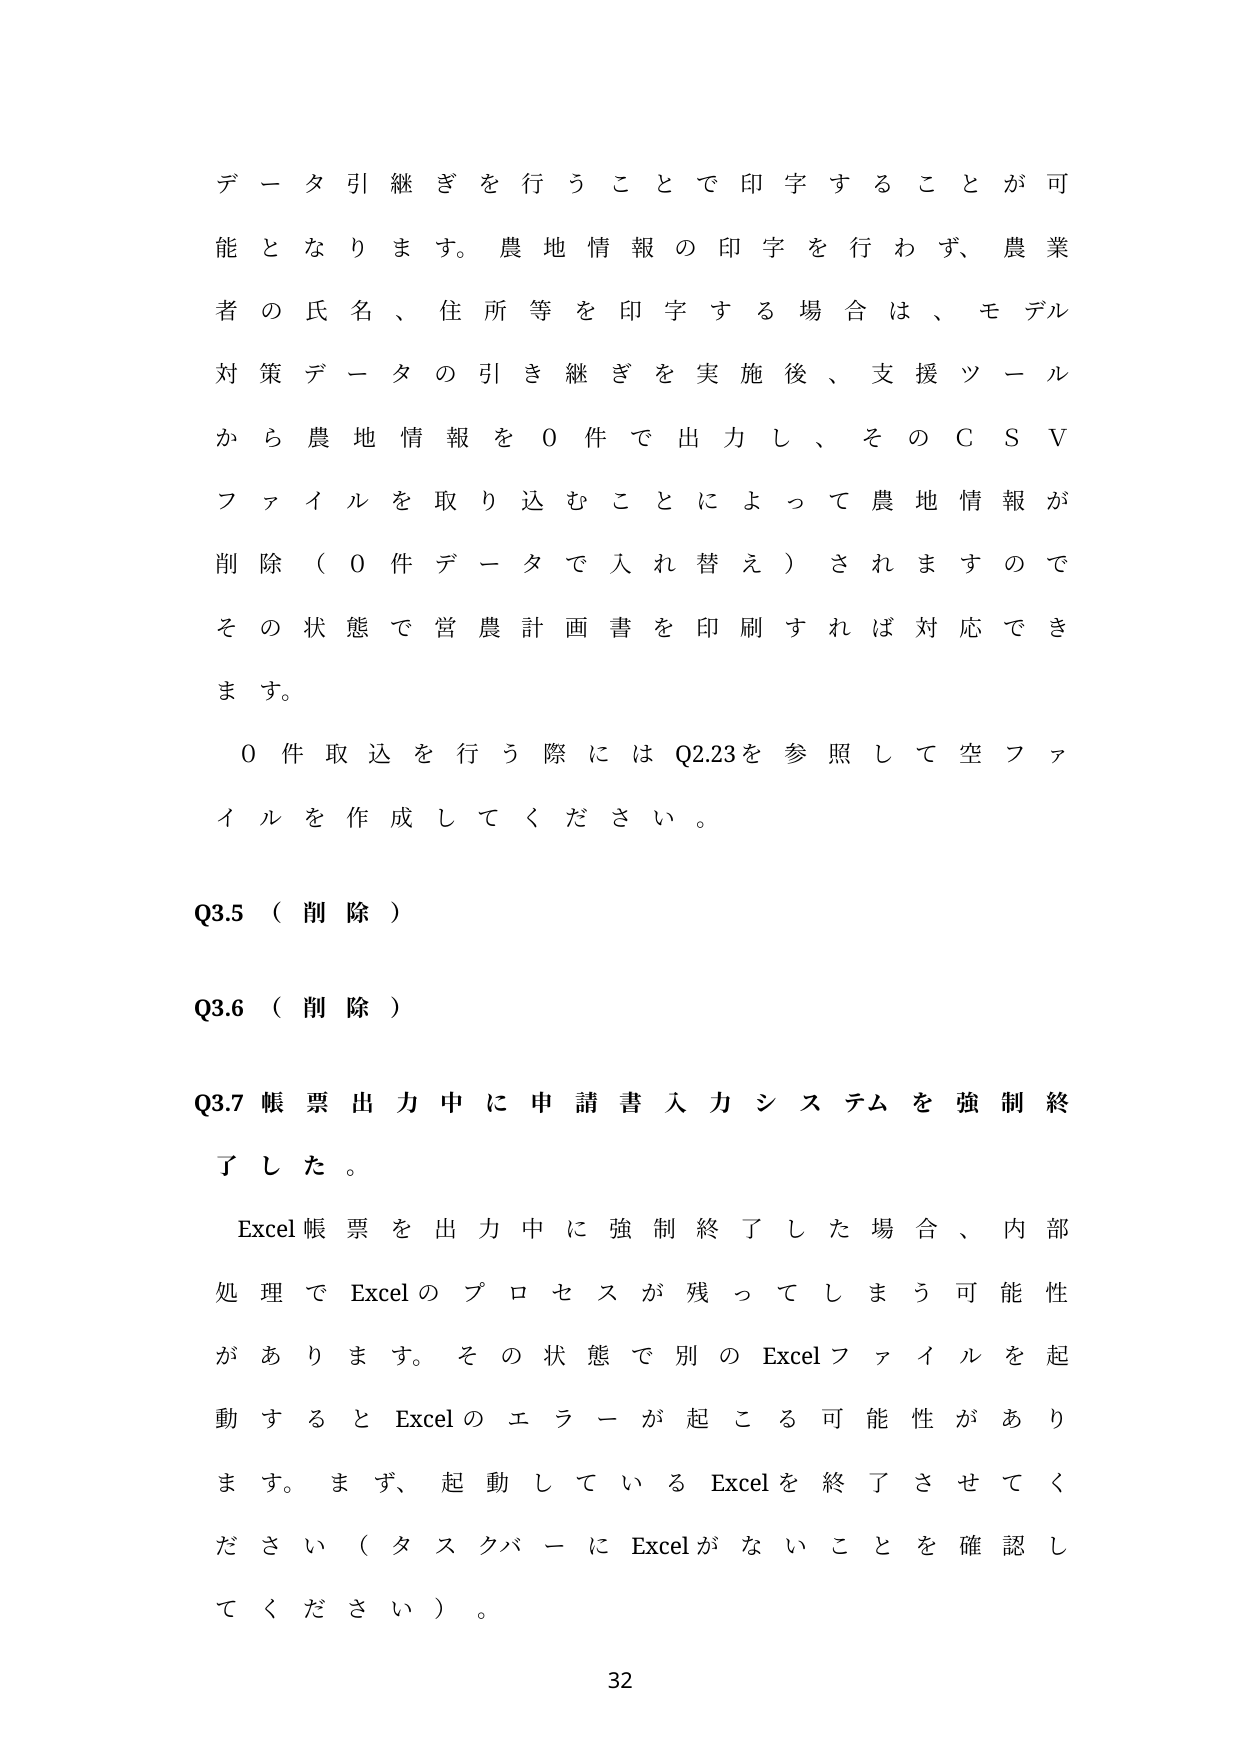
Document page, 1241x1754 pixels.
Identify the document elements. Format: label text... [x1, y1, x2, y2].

text Q3.7 帳票出力中に申請書入力システムを強制終了した。 [172, 1069, 1090, 1196]
text Q3.5（削除） [172, 879, 1090, 943]
text Q3.6（削除） [172, 974, 1090, 1038]
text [194, 151, 1090, 721]
text Excel帳票を出力中に強制終了した場合、内部処理でExcelのプロセスが残ってしまう可能性があります。その状態で別のExcelファイルを起動するとExcelのエラーが起こる可能性があります。まず、起動しているExcelを終了させてください（タスクバーにExcelがないことを確認してください）。 [194, 1196, 1090, 1639]
text ０件取込を行う際にはQ2.23を参照して空ファイルを作成してください。 [194, 721, 1090, 848]
